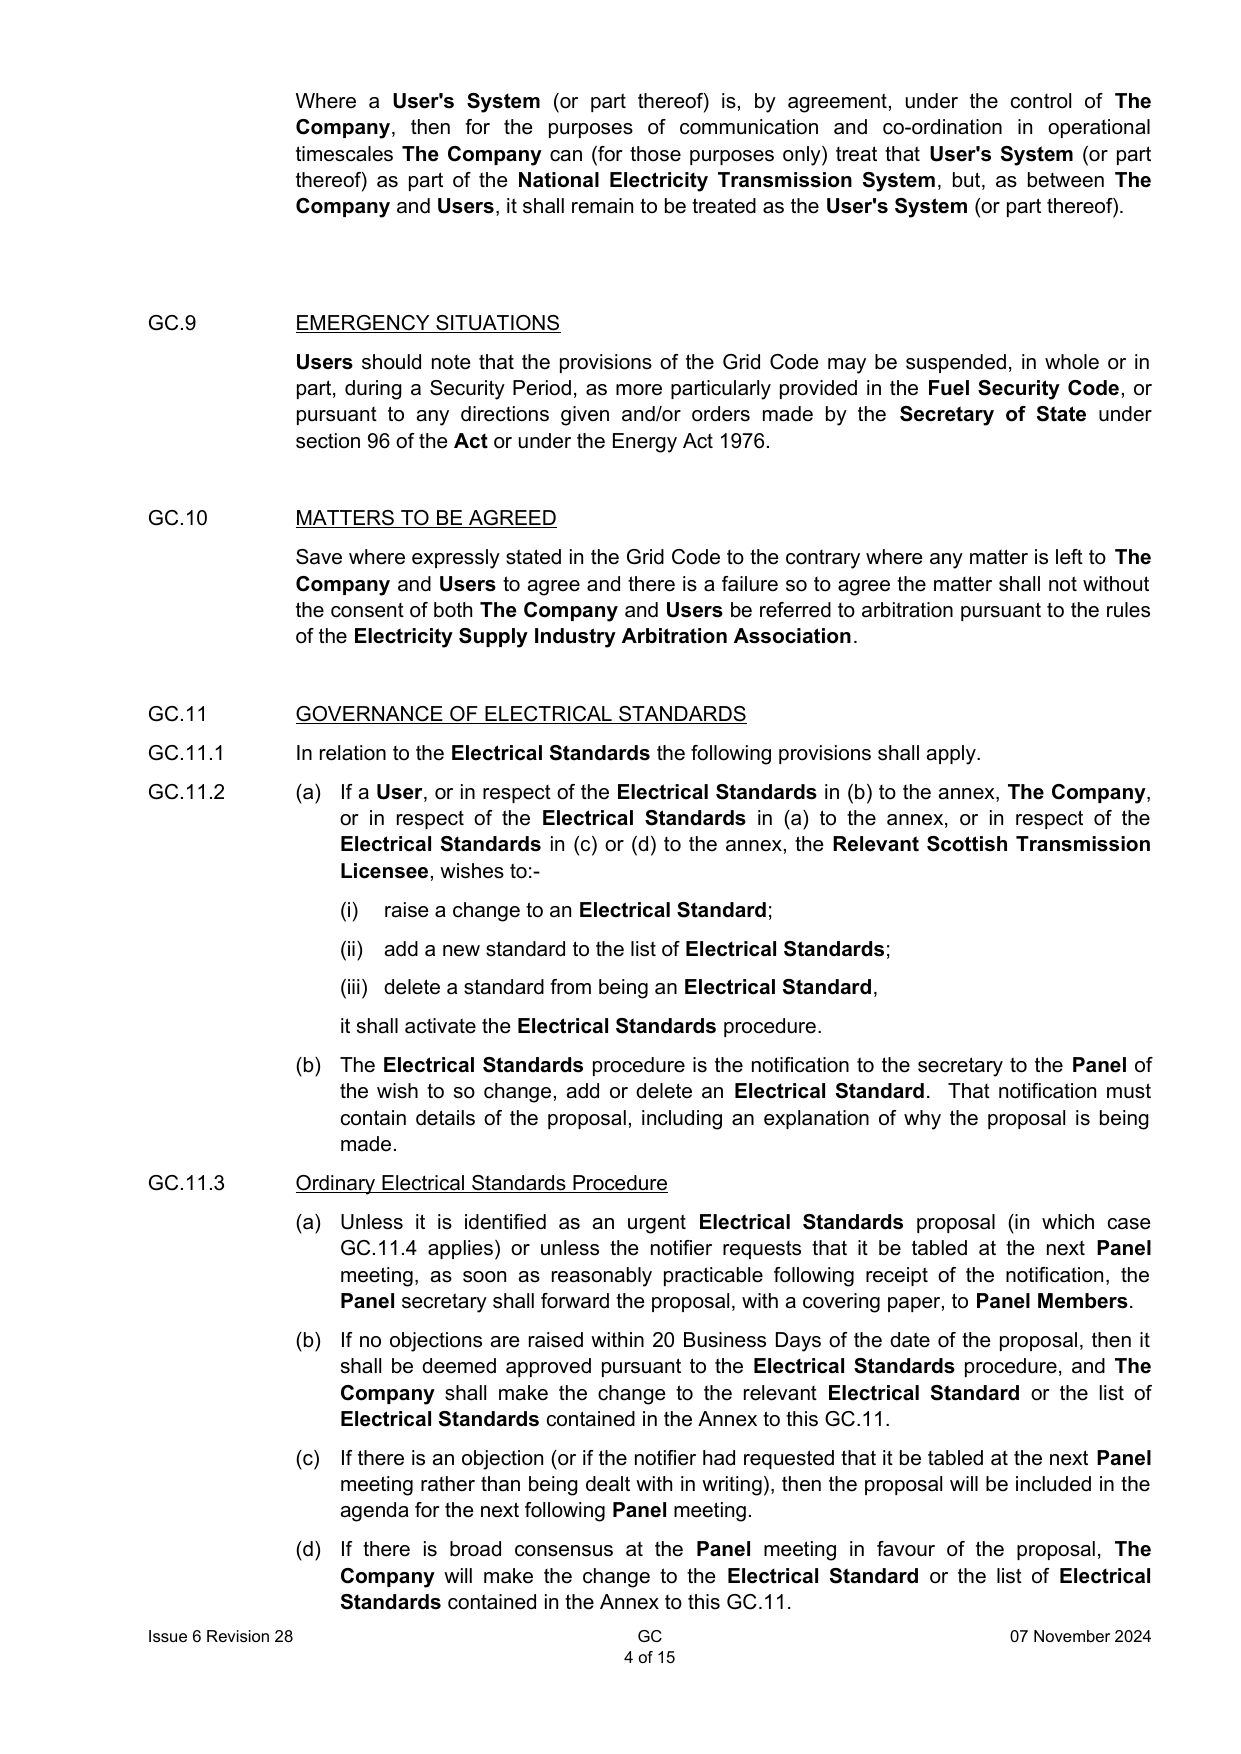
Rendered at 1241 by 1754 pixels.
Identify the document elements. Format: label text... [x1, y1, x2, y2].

text GC.11 GOVERNANCE OF ELECTRICAL STANDARDS [148, 702, 1152, 726]
text Where a User's System (or part thereof) is, by agreement, under the control of The Company, then for the purposes of communication and co-ordination in operational timescales The Company can (for those purposes only) treat that User's System (or part thereof) as part of the National Electricity Transmission System, but, as between The Company and Users, it shall remain to be treated as the User's System (or part thereof). [148, 89, 1152, 218]
text (b) The Electrical Standards procedure is the notification to the secretary to the Panel of the wish to so change, add or delete an Electrical Standard. That notification must contain details of the proposal, including an explanation of why the proposal is being made. [295, 1053, 1152, 1156]
text (c) If there is an objection (or if the notifier had requested that it be tabled at the next Panel meeting rather than being dealt with in writing), then the proposal will be included in the agenda for the next following Panel meeting. [295, 1446, 1152, 1522]
text (iii) delete a standard from being an Electrical Standard, [340, 975, 1152, 999]
text Save where expressly stated in the Grid Code to the contrary where any matter is left to The Company and Users to agree and there is a failure so to agree the matter shall not without the consent of both The Company and Users be referred to arbitration pursuant to the rules of the Electricity Supply Industry Arbitration Association. [148, 545, 1152, 648]
text (ii) add a new standard to the list of Electrical Standards; [340, 936, 1152, 960]
text (d) If there is broad consensus at the Panel meeting in favour of the proposal, The Company will make the change to the Electrical Standard or the list of Electrical Standards contained in the Annex to this GC.11. [295, 1537, 1152, 1614]
text GC.10 MATTERS TO BE AGREED [148, 506, 1152, 530]
text Users should note that the provisions of the Grid Code may be suspended, in whole or in part, during a Security Period, as more particularly provided in the Fuel Security Code, or pursuant to any directions given and/or orders made by the Secretary of State under section 96 of the Act or under the Energy Act 1976. [148, 349, 1152, 452]
text (i) raise a change to an Electrical Standard; [340, 897, 1152, 921]
text GC.11.1 In relation to the Electrical Standards the following provisions shall apply. [148, 741, 1152, 765]
text GC.11.2 (a) If a User, or in respect of the Electrical Standards in (b) to the annex, The Company, or in respect of the Electrical Standards in (a) to the annex, or in respect of the Electrical Standards in (c) or (d) to the annex, the Relevant Scottish Transmission Licensee, wishes to:- [148, 779, 1152, 883]
text it shall activate the Electrical Standards procedure. [295, 1014, 1152, 1038]
text GC.11.3 Ordinary Electrical Standards Procedure [148, 1171, 1152, 1195]
text (a) Unless it is identified as an urgent Electrical Standards proposal (in which case GC.11.4 applies) or unless the notifier requests that it be tabled at the next Panel meeting, as soon as reasonably practicable following receipt of the notification, the Panel secretary shall forward the proposal, with a covering paper, to Panel Members. [295, 1210, 1152, 1313]
text GC.9 EMERGENCY SITUATIONS [148, 311, 1152, 334]
text (b) If no objections are raised within 20 Business Days of the date of the proposal, then it shall be deemed approved pursuant to the Electrical Standards procedure, and The Company shall make the change to the relevant Electrical Standard or the list of Electrical Standards contained in the Annex to this GC.11. [295, 1328, 1152, 1431]
